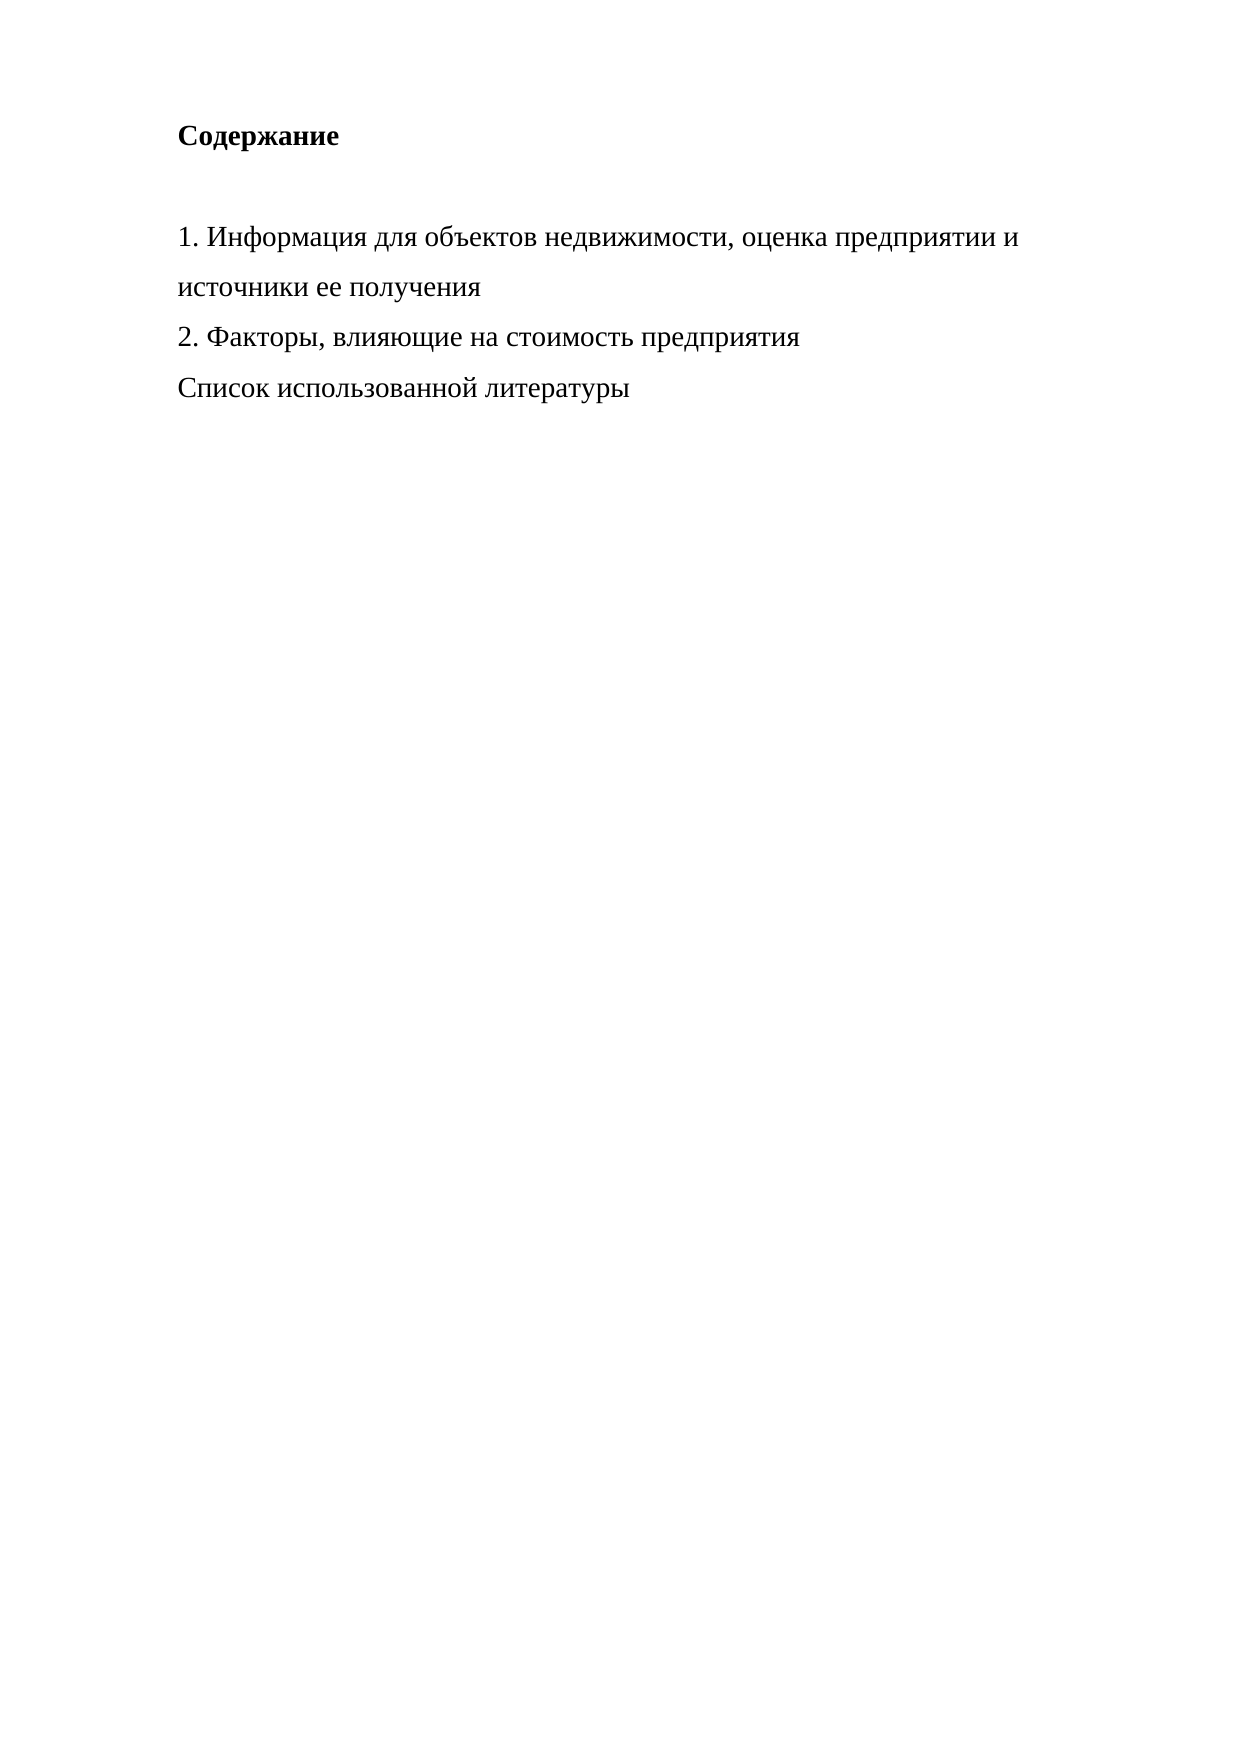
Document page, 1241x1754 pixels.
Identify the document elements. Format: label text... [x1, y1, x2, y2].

text 2. Факторы, влияющие на стоимость предприятия [177, 319, 1152, 353]
text Содержание [177, 118, 1152, 152]
text Список использованной литературы [177, 370, 1152, 403]
text 1. Информация для объектов недвижимости, оценка предприятии и источники ее получения [177, 219, 1152, 303]
